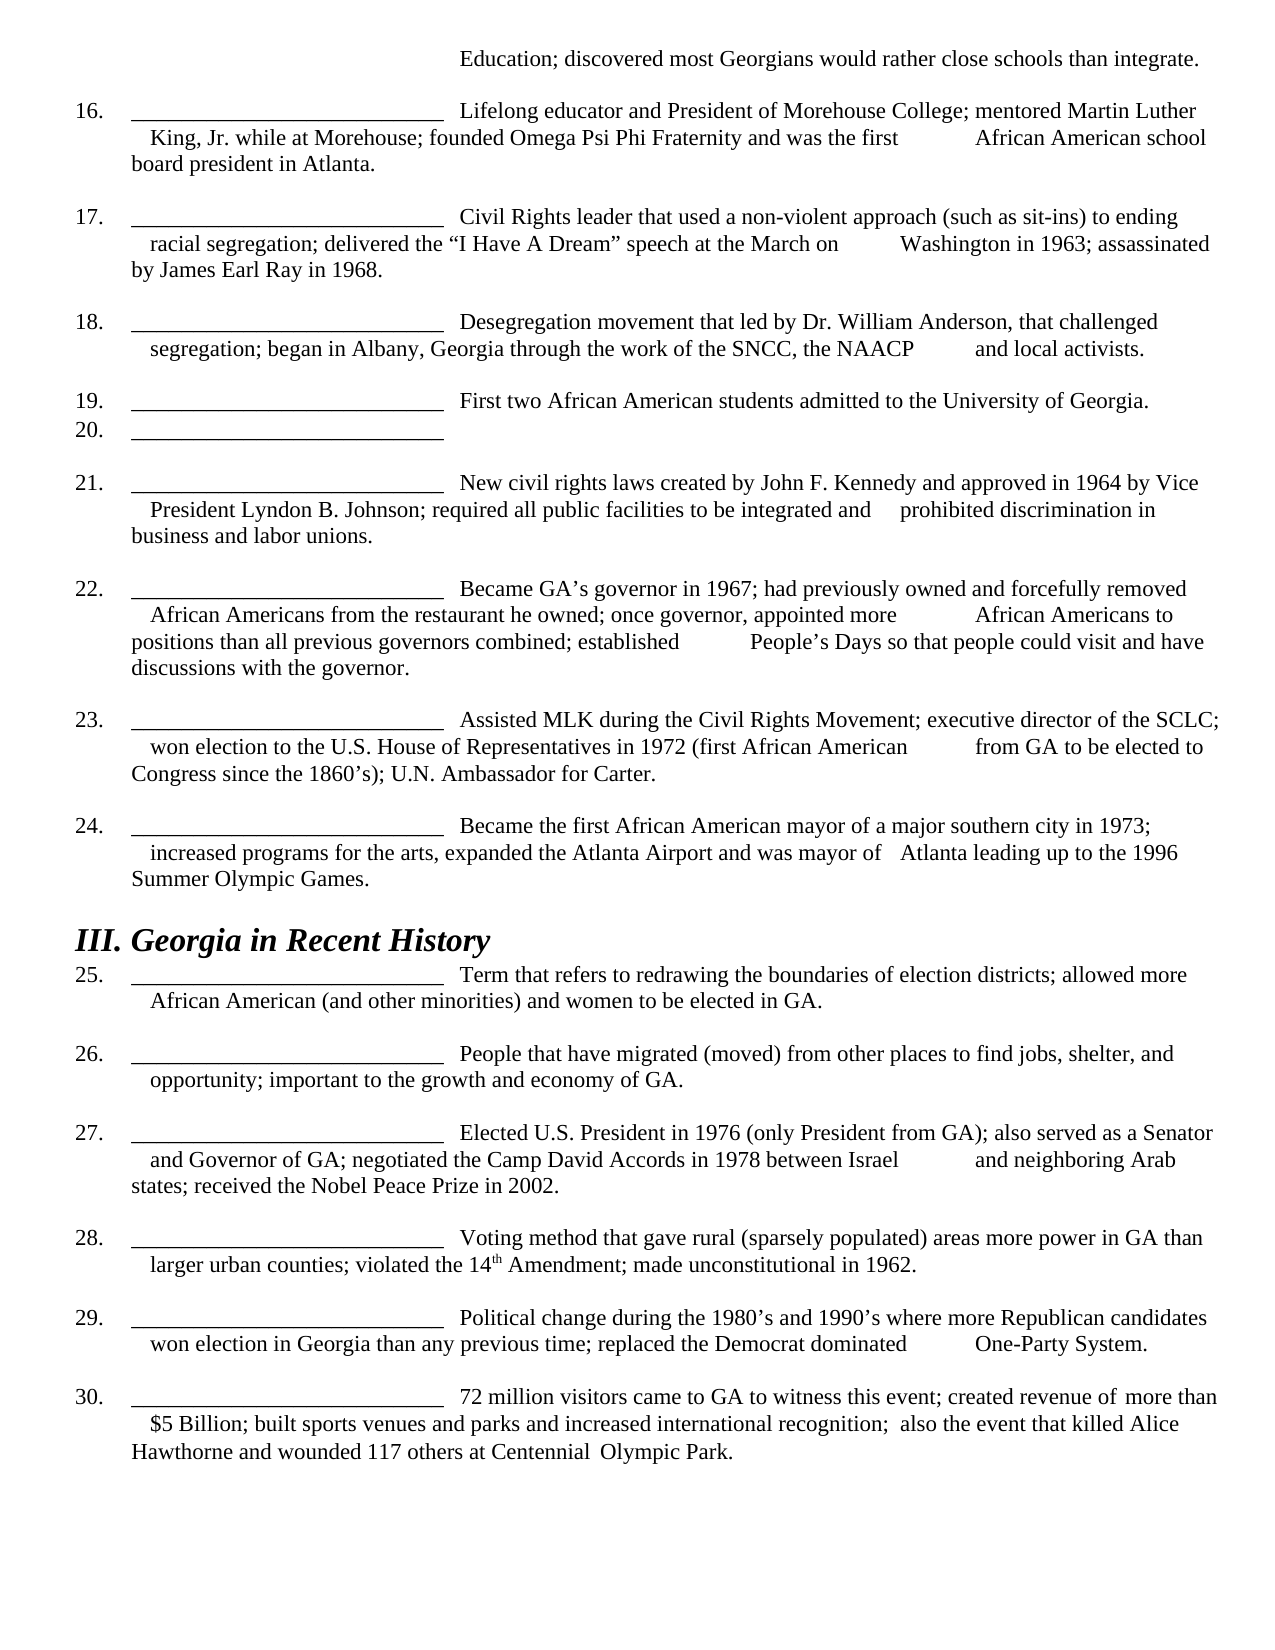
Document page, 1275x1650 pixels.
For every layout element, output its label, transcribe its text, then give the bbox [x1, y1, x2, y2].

list _________________________ Assisted MLK during the Civil Rights Movement; executive director of the SCLC; won election to the U.S. House of Representatives in 1972 (first African American from GA to be elected to Congress since the 1860’s); U.N. Ambassador for Carter. [75, 704, 1228, 786]
list _________________________ [75, 414, 1228, 443]
list _________________________ Political change during the 1980’s and 1990’s where more Republican candidates won election in Georgia than any previous time; replaced the Democrat dominated One-Party System. [75, 1302, 1228, 1357]
list _________________________ Became the first African American mayor of a major southern city in 1973; increased programs for the arts, expanded the Atlanta Airport and was mayor of Atlanta leading up to the 1996 Summer Olympic Games. [75, 810, 1228, 892]
list _________________________ Civil Rights leader that used a non-violent approach (such as sit-ins) to ending racial segregation; delivered the “I Have A Dream” speech at the March on in 1963; assassinated by James Earl Ray in 1968. [75, 201, 1228, 282]
list Education; discovered most Georgians would rather close schools than integrate. [131, 45, 1228, 71]
list _________________________ Lifelong educator and President of Morehouse College; mentored Martin Luther King, Jr. while at Morehouse; founded Omega Psi Phi Fraternity and was the first African American school board president in Atlanta. [75, 95, 1228, 177]
list _________________________ People that have migrated (moved) from other places to find jobs, shelter, and opportunity; important to the growth and economy of GA. [75, 1038, 1228, 1093]
list _________________________ Desegregation movement that led by Dr. William Anderson, that challenged segregation; began in through the work of the SNCC, the NAACP and local activists. [75, 306, 1228, 362]
list _________________________ 72 million visitors came to GA to witness this event; created revenue of more than $5 Billion; built sports venues and parks and increased international recognition; also the event that killed Alice Hawthorne and wounded 117 others at Centennial Olympic Park. [75, 1381, 1228, 1465]
list _________________________ Became GA’s governor in 1967; had previously owned and forcefully removed African Americans from the restaurant he owned; once governor, appointed more African Americans to positions than all previous governors combined; established People’s Days so that people could visit and have discussions with the governor. [75, 573, 1228, 681]
list _________________________ New civil rights laws created by John F. Kennedy and approved in 1964 by Vice President Lyndon B. Johnson; required all public facilities to be integrated and prohibited discrimination in business and labor unions. [75, 467, 1228, 549]
list _________________________ First two African American students admitted to the . [75, 386, 1228, 414]
list _________________________ Term that refers to redrawing the boundaries of election districts; allowed more African American (and other minorities) and women to be elected in GA. [75, 959, 1228, 1014]
list _________________________ Voting method that gave rural (sparsely populated) areas more power in GA than larger urban counties; violated the 14th Amendment; made unconstitutional in 1962. [75, 1222, 1228, 1278]
list III. Georgia in Recent History [75, 920, 1228, 959]
list _________________________ Elected U.S. President in 1976 (only President from GA); also served as a Senator and Governor of GA; negotiated the Camp David Accords in 1978 between Israel and neighboring Arab states; received the Nobel Peace Prize in 2002. [75, 1117, 1228, 1198]
